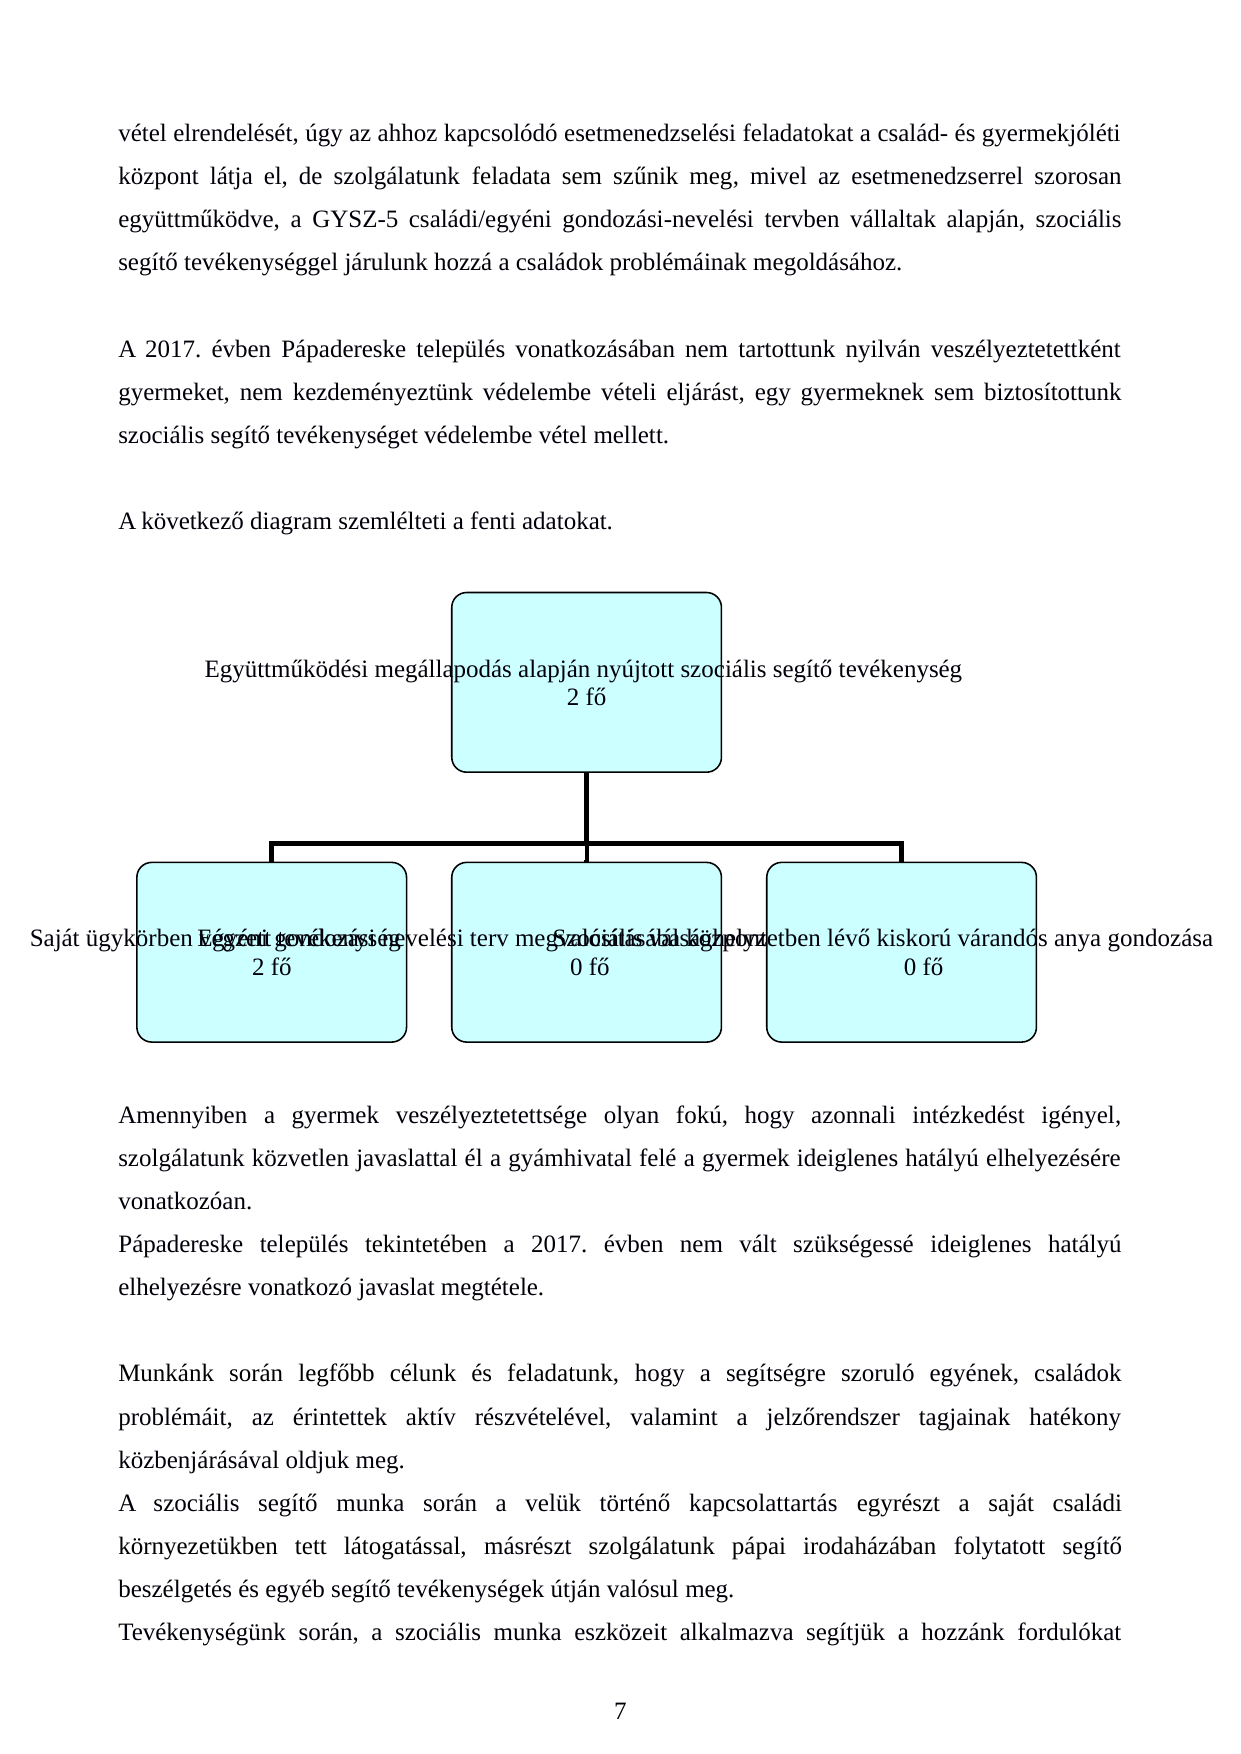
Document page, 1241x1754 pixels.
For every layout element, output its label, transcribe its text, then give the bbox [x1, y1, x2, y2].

text A 2017. évben Pápadereske település vonatkozásában nem tartottunk nyilván veszélyeztetettként gyermeket, nem kezdeményeztünk védelembe vételi eljárást, egy gyermeknek sem biztosítottunk szociális segítő tevékenységet védelembe vétel mellett. [118, 334, 1122, 449]
text Munkánk során legfőbb célunk és feladatunk, hogy a segítségre szoruló egyének, családok problémáit, az érintettek aktív részvételével, valamint a jelzőrendszer tagjainak hatékony közbenjárásával oldjuk meg. [118, 1358, 1122, 1473]
text Amennyiben a gyermek veszélyeztetettsége olyan fokú, hogy azonnali intézkedést igényel, szolgálatunk közvetlen javaslattal él a gyámhivatal felé a gyermek ideiglenes hatályú elhelyezésére vonatkozóan. [118, 1100, 1122, 1215]
text A következő diagram szemlélteti a fenti adatokat. [118, 506, 1122, 535]
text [118, 118, 1122, 276]
list A szociális segítő munka során a velük történő kapcsolattartás egyrészt a saját családi környezetükben tett látogatással, másrészt szolgálatunk pápai irodaházában folytatott segítő beszélgetés és egyéb segítő tevékenységek útján valósul meg. [118, 1488, 1122, 1603]
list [118, 1617, 1122, 1646]
text Pápadereske település tekintetében a 2017. évben nem vált szükségessé ideiglenes hatályú elhelyezésre vonatkozó javaslat megtétele. [118, 1229, 1122, 1301]
